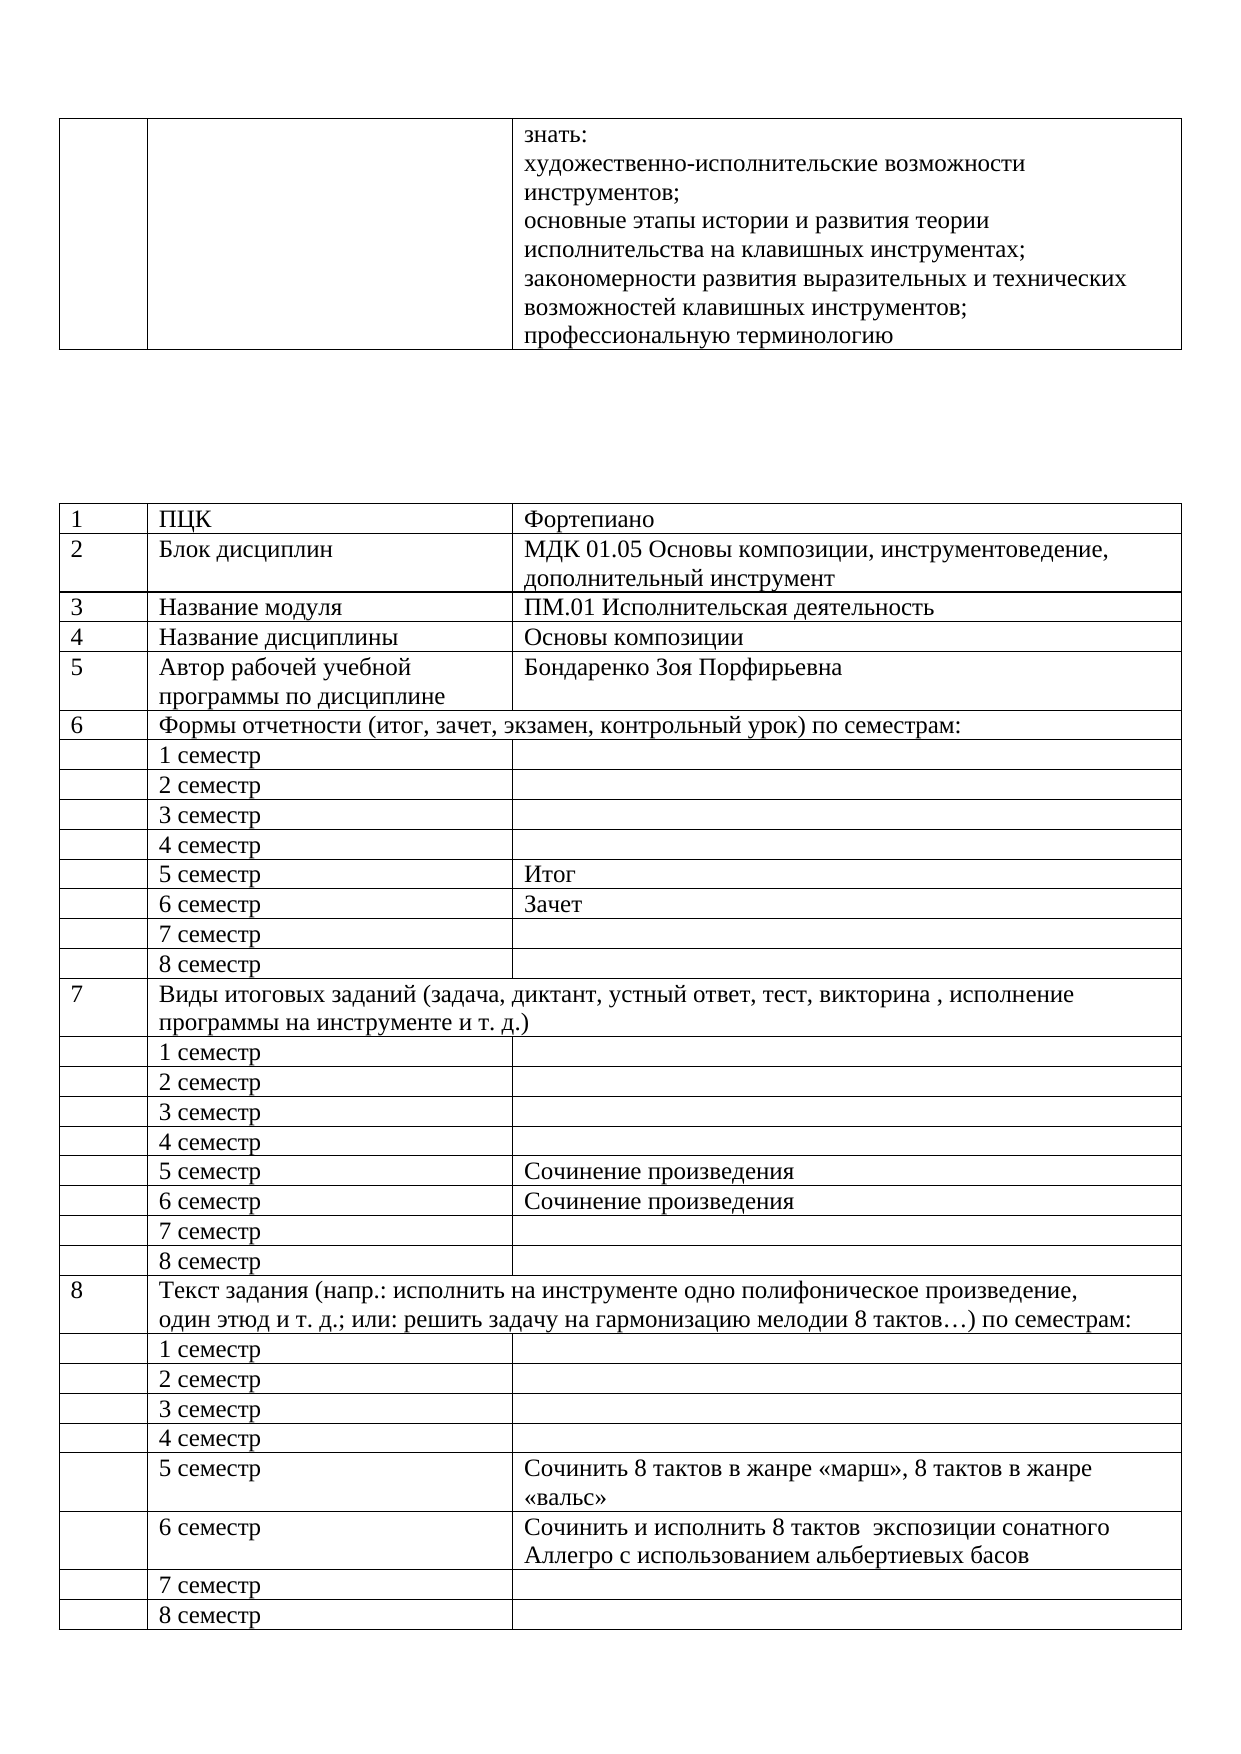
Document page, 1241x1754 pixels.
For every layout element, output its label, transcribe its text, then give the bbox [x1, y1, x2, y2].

table_header ПЦК [148, 504, 512, 533]
table_cell 4 семестр [148, 1127, 512, 1155]
table_cell [513, 1570, 1181, 1599]
table_cell 1 семестр [148, 740, 512, 769]
table_cell 5 семестр [148, 1156, 512, 1185]
table_cell Название модуля [148, 593, 512, 621]
table_cell 6 семестр [148, 1512, 512, 1569]
table_cell ПМ.01 Исполнительская деятельность [513, 593, 1181, 621]
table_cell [513, 119, 1181, 349]
table_cell 7 семестр [148, 1216, 512, 1245]
table_cell 3 [60, 593, 147, 621]
table_header Фортепиано [513, 504, 1181, 533]
table_cell Формы отчетности (итог, зачет, экзамен, контрольный урок) по семестрам: [148, 711, 1181, 739]
table_cell [60, 1127, 147, 1155]
table_cell 8 [60, 1276, 147, 1333]
table_cell [60, 1424, 147, 1452]
table_cell Блок дисциплин [148, 534, 512, 591]
table_cell [60, 1570, 147, 1599]
table_cell [513, 1097, 1181, 1126]
table_cell Виды итоговых заданий (задача, диктант, устный ответ, тест, викторина , исполнение программы на инструменте и т. д.) [148, 979, 1181, 1036]
table_cell [60, 800, 147, 829]
table_cell 4 семестр [148, 830, 512, 858]
table_cell 2 [60, 534, 147, 591]
table_cell 6 семестр [148, 1186, 512, 1215]
table_cell [513, 800, 1181, 829]
table_cell Бондаренко Зоя Порфирьевна [513, 652, 1181, 709]
table_cell 4 семестр [148, 1424, 512, 1452]
table_cell Сочинение произведения [513, 1156, 1181, 1185]
table_cell 4 [60, 622, 147, 651]
table_cell [60, 1394, 147, 1422]
table_cell Автор рабочей учебной программы по дисциплине [148, 652, 512, 709]
table_cell [60, 740, 147, 769]
table_cell [513, 1246, 1181, 1274]
table_cell 8 семестр [148, 1600, 512, 1629]
table_cell [513, 1067, 1181, 1096]
table_cell Итог [513, 860, 1181, 888]
table_cell [60, 949, 147, 978]
table_cell [60, 1334, 147, 1363]
table_cell 5 [60, 652, 147, 709]
table_cell [60, 1067, 147, 1096]
table_cell 3 семестр [148, 800, 512, 829]
table_cell [60, 860, 147, 888]
table_cell Сочинить и исполнить 8 тактов экспозиции сонатного Аллегро с использованием альбертиевых басов [513, 1512, 1181, 1569]
table_cell [60, 1037, 147, 1066]
table_cell [60, 1216, 147, 1245]
table_cell [513, 1334, 1181, 1363]
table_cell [148, 119, 512, 349]
table_cell [513, 740, 1181, 769]
table_cell [513, 1037, 1181, 1066]
table_cell [513, 1424, 1181, 1452]
table_cell 3 семестр [148, 1097, 512, 1126]
table_cell 3 семестр [148, 1394, 512, 1422]
table_cell 5 семестр [148, 860, 512, 888]
table_cell Текст задания (напр.: исполнить на инструменте одно полифоническое произведение, один этюд и т. д.; или: решить задачу на гармонизацию мелодии 8 тактов…) по семестрам: [148, 1276, 1181, 1333]
table_cell 7 [60, 979, 147, 1036]
table_cell [60, 1156, 147, 1185]
table_cell 2 семестр [148, 1067, 512, 1096]
table_cell 7 семестр [148, 1570, 512, 1599]
table_cell [513, 1394, 1181, 1422]
table_cell Сочинение произведения [513, 1186, 1181, 1215]
table_cell [513, 919, 1181, 948]
table_cell [60, 1453, 147, 1511]
table_header 1 [60, 504, 147, 533]
table_cell [60, 1186, 147, 1215]
table_cell 6 [60, 711, 147, 739]
table_cell Сочинить 8 тактов в жанре «марш», 8 тактов в жанре «вальс» [513, 1453, 1181, 1511]
table_cell [513, 830, 1181, 858]
table_cell [513, 1216, 1181, 1245]
table_cell [513, 1127, 1181, 1155]
table_cell [513, 770, 1181, 799]
table_cell Название дисциплины [148, 622, 512, 651]
table_cell [60, 1600, 147, 1629]
table_cell [60, 919, 147, 948]
table_cell 8 семестр [148, 1246, 512, 1274]
table_cell 1 семестр [148, 1334, 512, 1363]
table_cell 1 семестр [148, 1037, 512, 1066]
table_cell 7 семестр [148, 919, 512, 948]
table_cell МДК 01.05 Основы композиции, инструментоведение, дополнительный инструмент [513, 534, 1181, 591]
table_cell 6 семестр [148, 889, 512, 918]
table_cell [513, 949, 1181, 978]
table_cell [60, 889, 147, 918]
table_cell [60, 1246, 147, 1274]
table_cell Зачет [513, 889, 1181, 918]
table_cell [60, 1512, 147, 1569]
table_cell [60, 830, 147, 858]
table_cell [60, 1364, 147, 1393]
table_cell 5 семестр [148, 1453, 512, 1511]
table_cell 8 семестр [148, 949, 512, 978]
table_cell 2 семестр [148, 770, 512, 799]
table_cell Основы композиции [513, 622, 1181, 651]
table_cell [513, 1364, 1181, 1393]
table_cell [60, 770, 147, 799]
table_cell 2 семестр [148, 1364, 512, 1393]
table_cell [60, 1097, 147, 1126]
table_cell [513, 1600, 1181, 1629]
table_cell 11 [60, 119, 147, 349]
